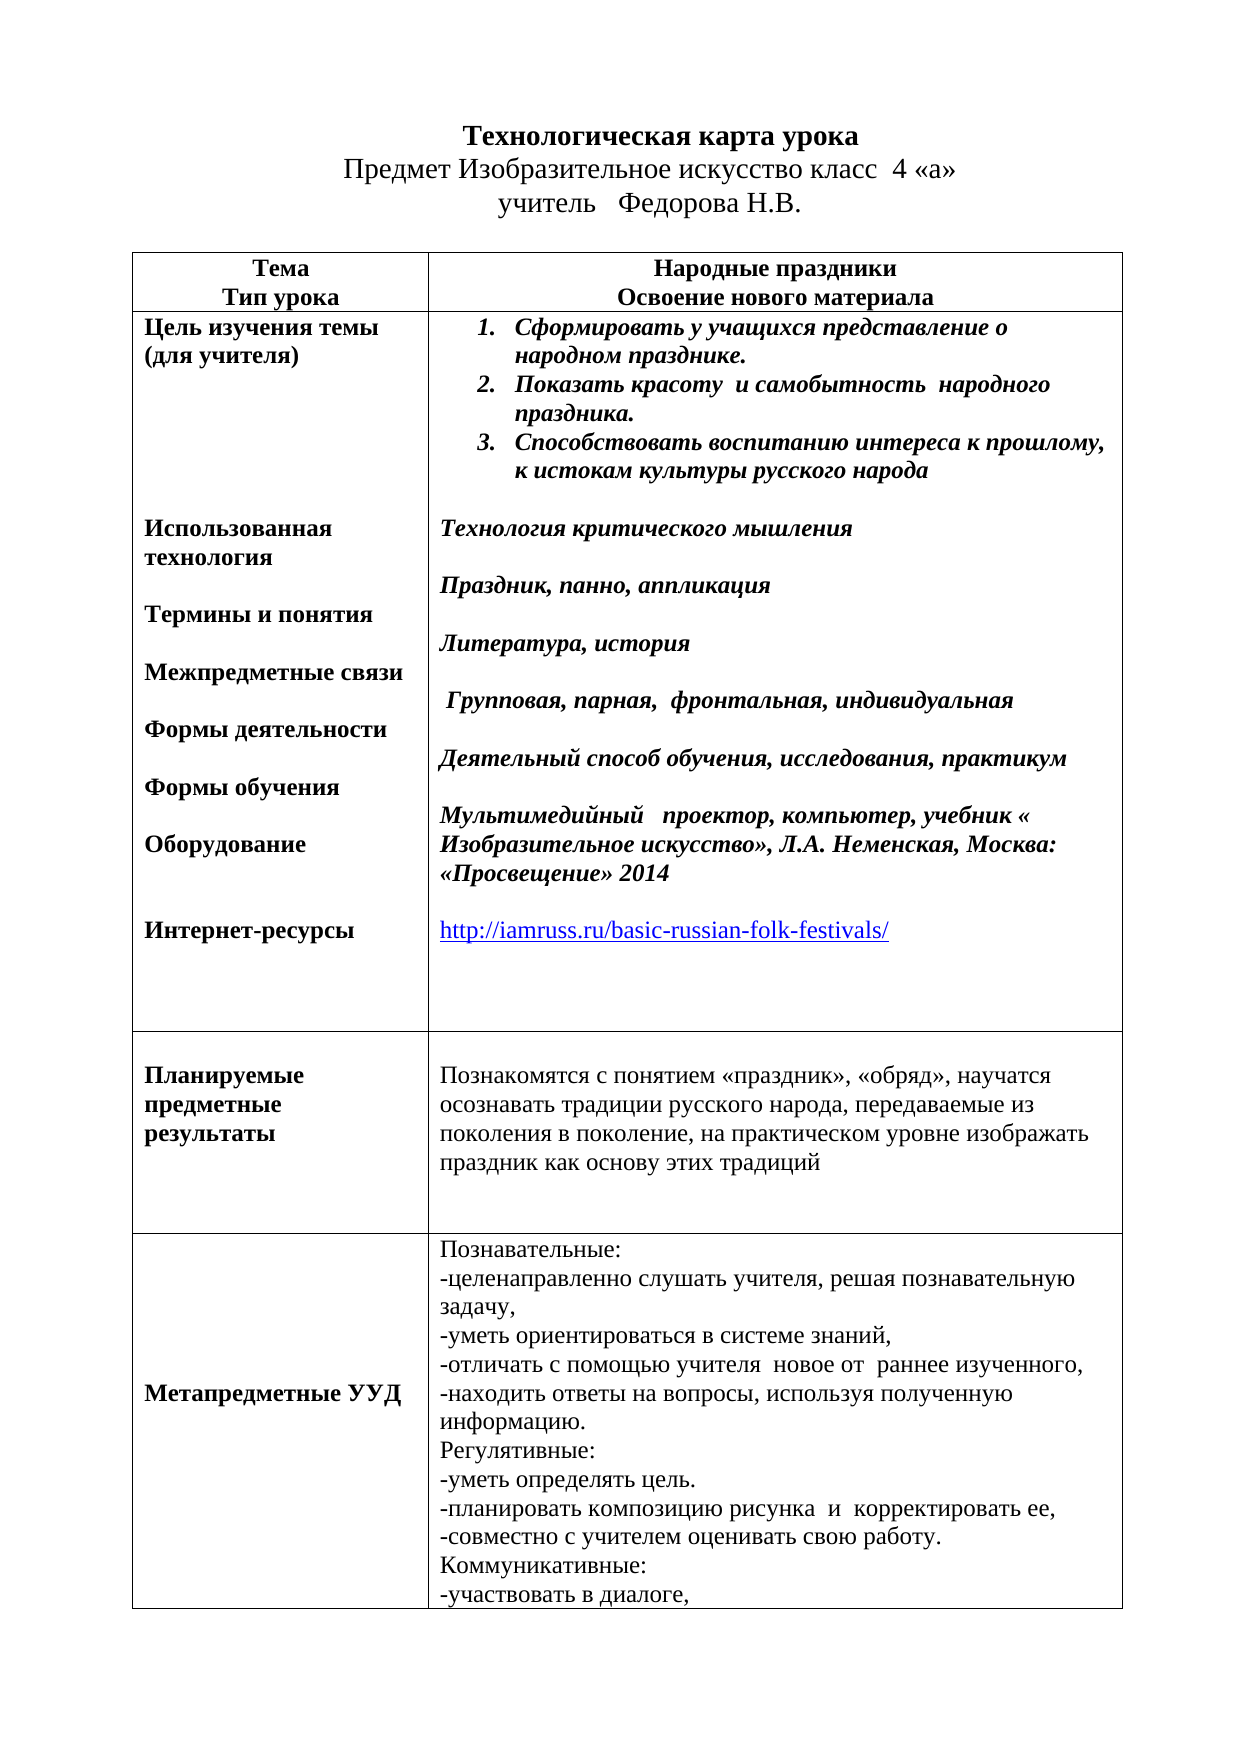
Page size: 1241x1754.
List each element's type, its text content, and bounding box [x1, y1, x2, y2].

text учитель Федорова Н.В. [148, 185, 1152, 219]
table_cell Метапредметные УУД [133, 1234, 428, 1608]
text Технологическая карта урока [148, 118, 1152, 152]
table_cell Цель изучения темы (для учителя) Использованная технология Термины и понятия Межпредметные связи Формы деятельности Формы обучения Оборудование Интернет-ресурсы [133, 312, 428, 1031]
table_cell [429, 1234, 1122, 1608]
text Предмет Изобразительное искусство класс 4 «а» [148, 152, 1152, 185]
table_header Народные праздники Освоение нового материала [429, 253, 1122, 311]
table_cell Сформировать у учащихся представление о народном празднике. Показать красоту и самобытность народного праздника. Способствовать воспитанию интереса к прошлому, к истокам культуры русского народа Технология критического мышления Праздник, панно, аппликация Литература, история Групповая, парная, фронтальная, индивидуальная Деятельный способ обучения, исследования, практикум Мультимедийный проектор, компьютер, учебник « Изобразительное искусство», Л.А. Неменская, Москва: «Просвещение» 2014 http://iamruss.ru/basic-russian-folk-festivals/ [429, 312, 1122, 1031]
table_cell Познакомятся с понятием «праздник», «обряд», научатся осознавать традиции русского народа, передаваемые из поколения в поколение, на практическом уровне изображать праздник как основу этих традиций [429, 1032, 1122, 1233]
table_header Тема Тип урока [133, 253, 428, 311]
table_cell Планируемые предметные результаты [133, 1032, 428, 1233]
